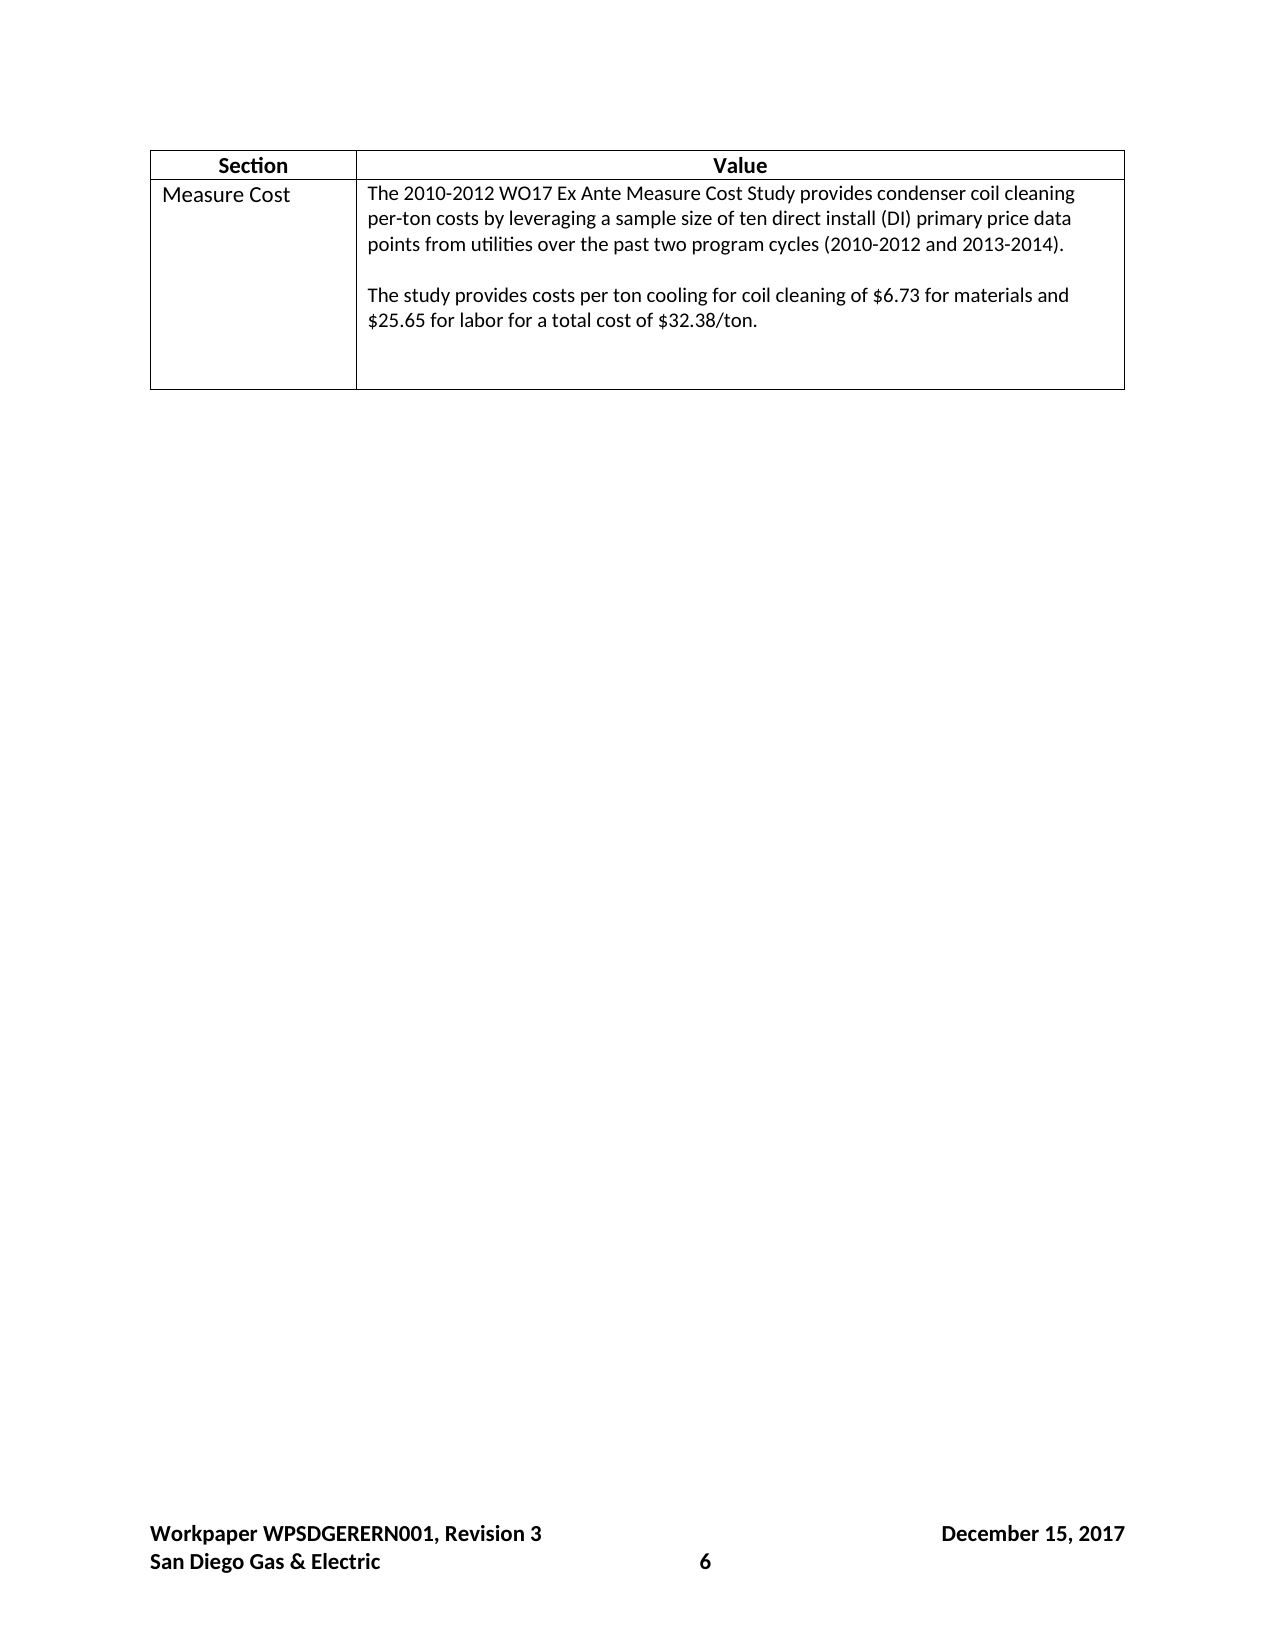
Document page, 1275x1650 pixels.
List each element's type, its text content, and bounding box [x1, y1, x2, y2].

table_header Value [357, 151, 1124, 179]
table_cell The 2010-2012 WO17 Ex Ante Measure Cost Study provides condenser coil cleaning per-ton costs by leveraging a sample size of ten direct install (DI) primary price data points from utilities over the past two program cycles (2010-2012 and 2013-2014). The study provides costs per ton cooling for coil cleaning of $6.73 for materials and $25.65 for labor for a total cost of $32.38/ton. [357, 180, 1124, 389]
table_header Section [151, 151, 356, 179]
table_cell Measure Cost [151, 180, 356, 389]
